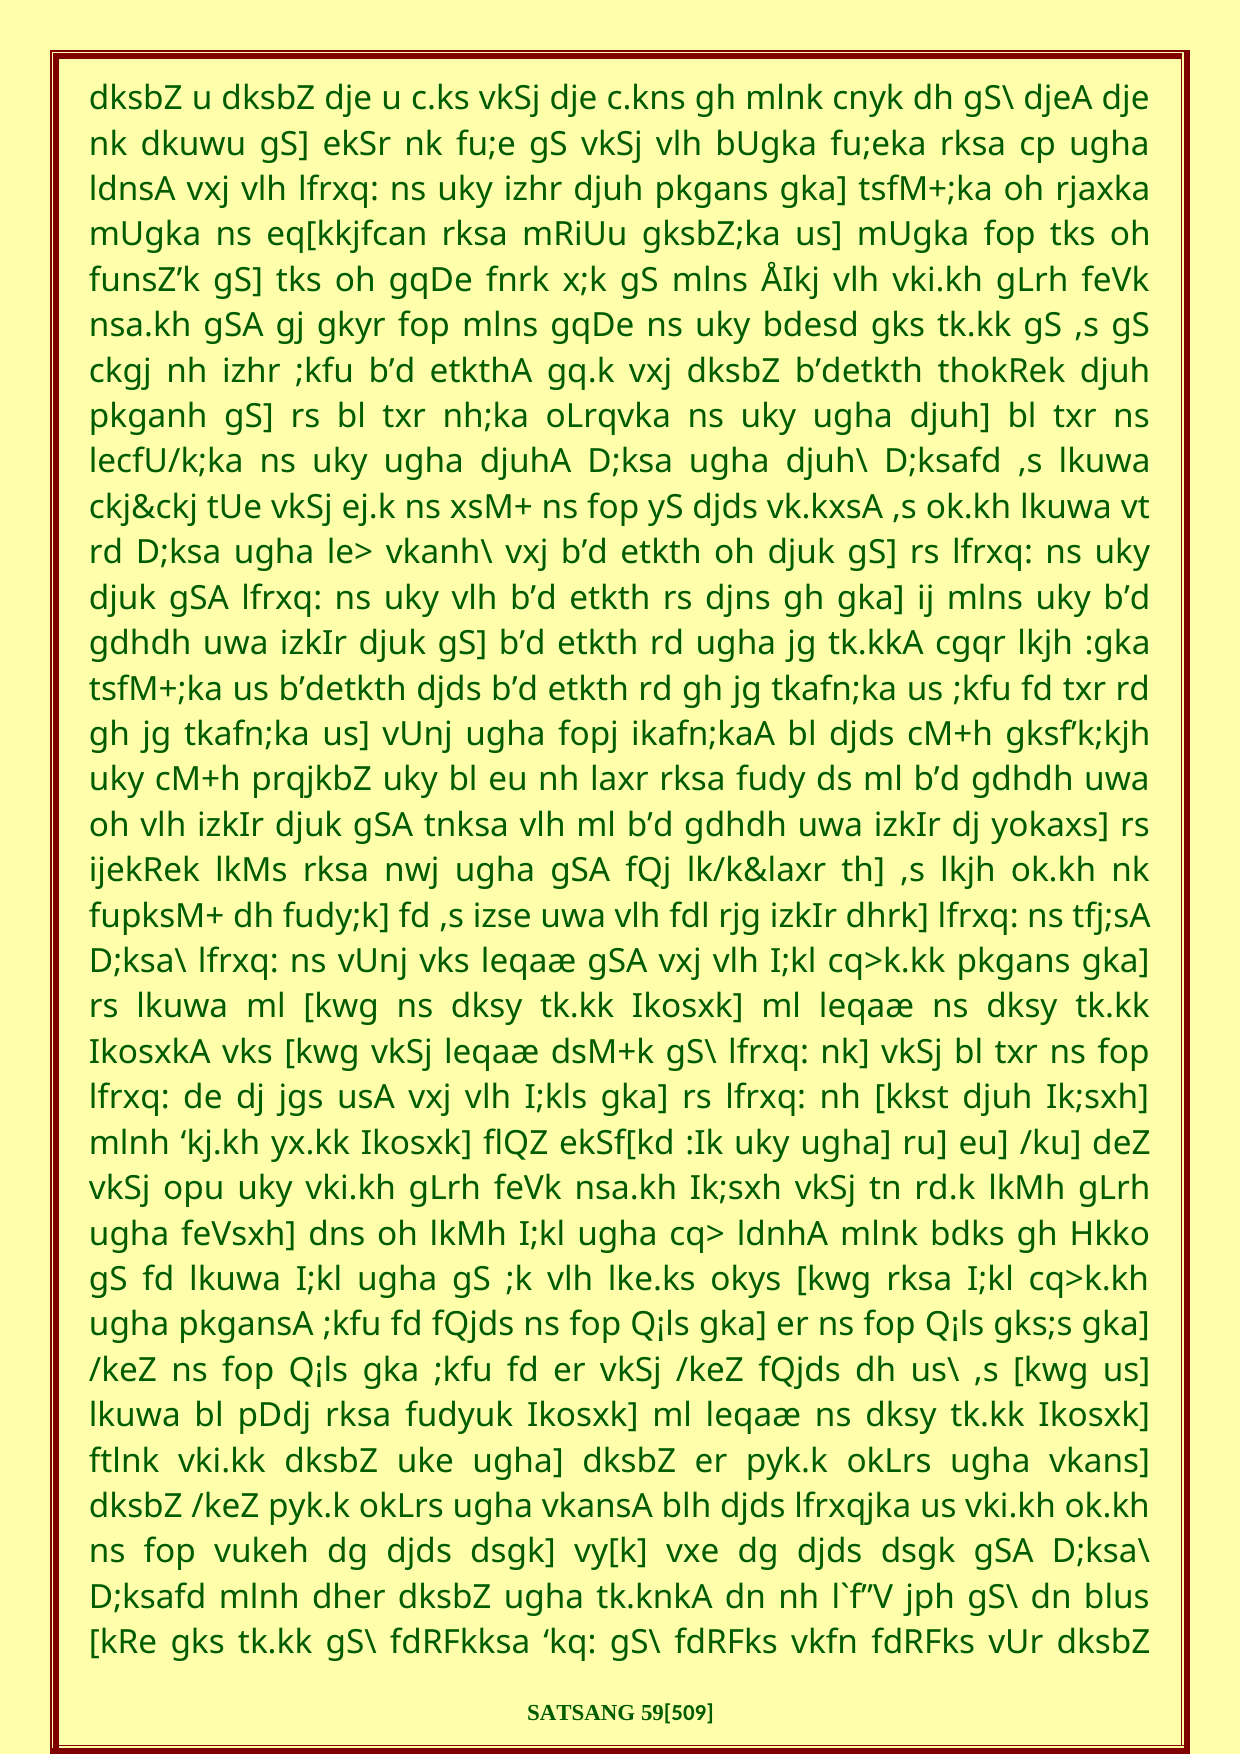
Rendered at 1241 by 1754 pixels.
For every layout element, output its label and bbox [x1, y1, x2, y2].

text [89, 74, 1152, 1663]
